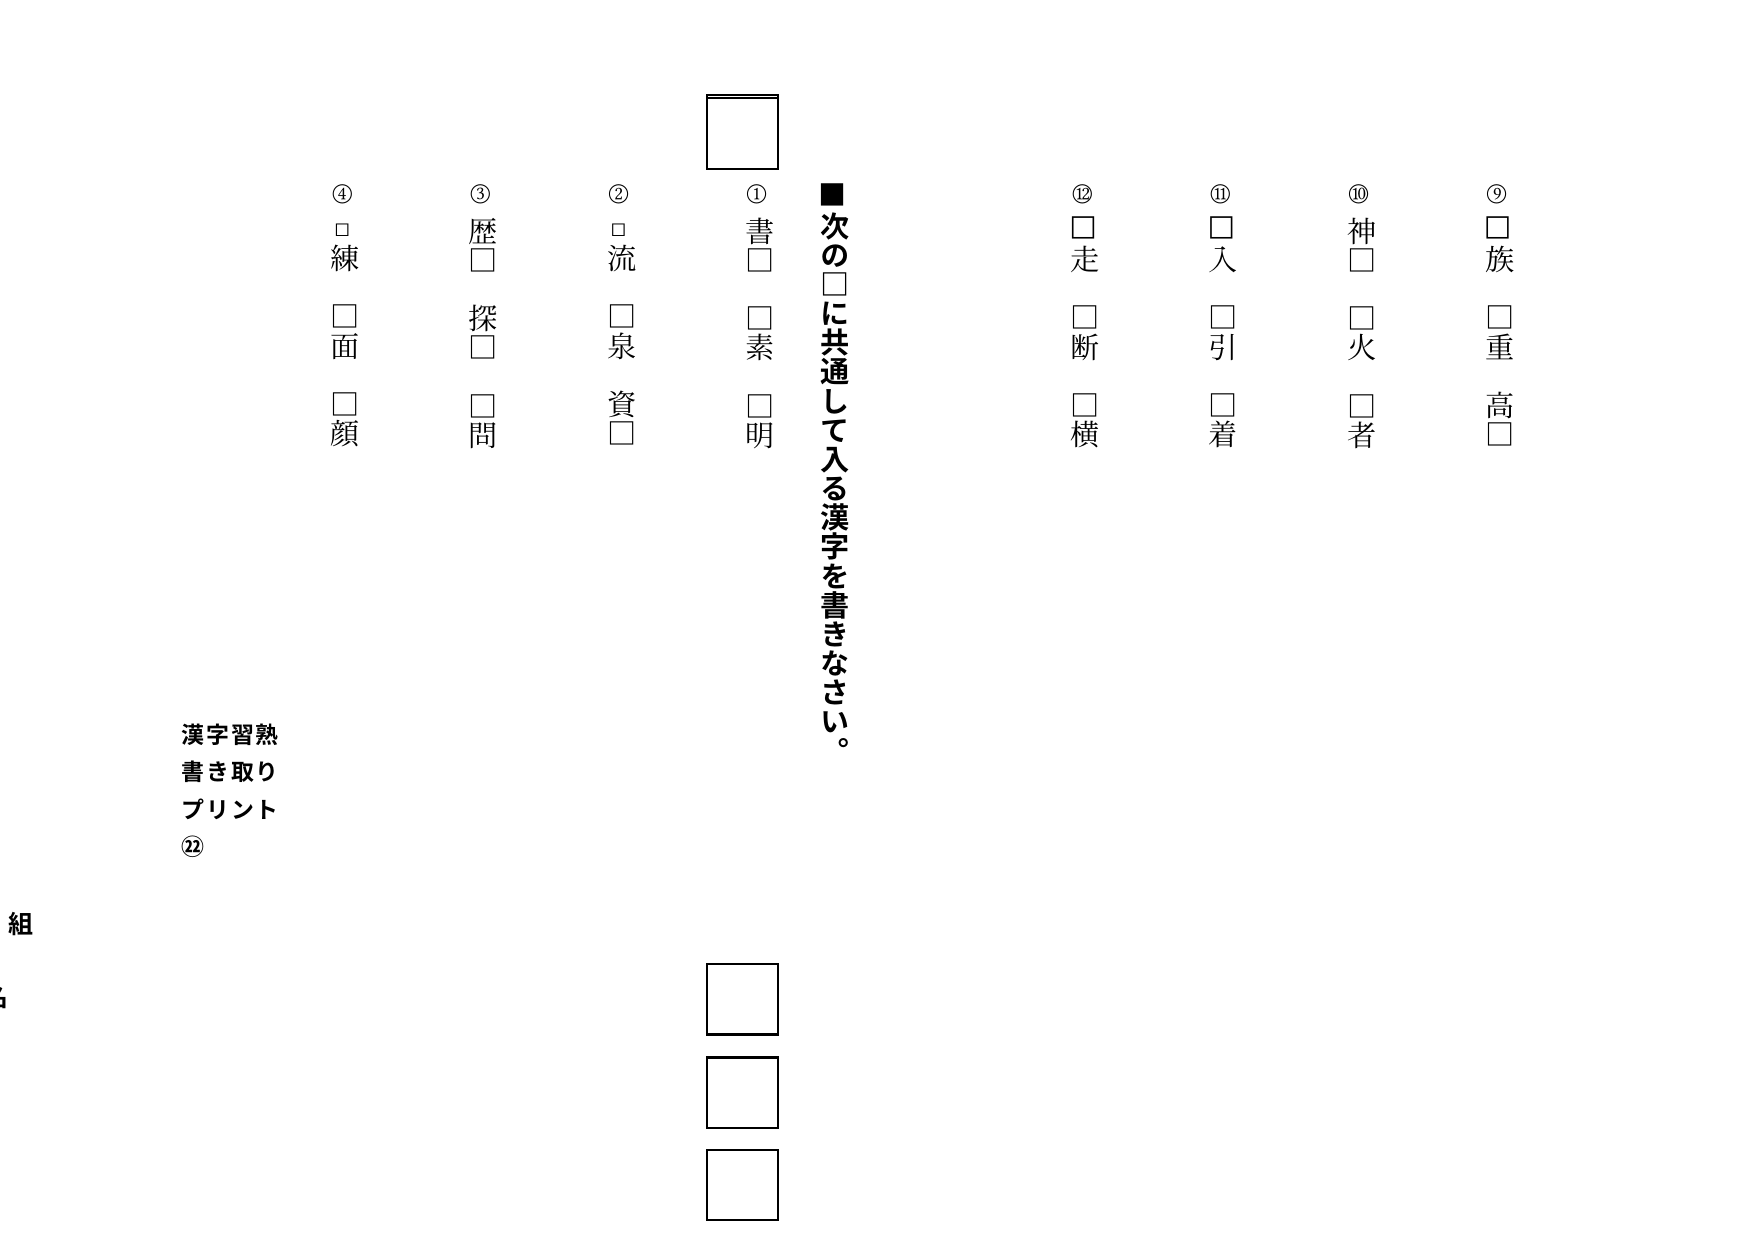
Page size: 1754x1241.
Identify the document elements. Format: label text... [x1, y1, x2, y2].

text ②□流 □泉 資□ [584, 177, 659, 1063]
text ④□練 □面 □顔 [308, 177, 383, 1063]
text ■次の□に共通して入る漢字を書きなさい。 [797, 177, 872, 1063]
text ⑫□走 □断 □横 [1048, 177, 1123, 1063]
text ⑨□族 □重 高□ [1462, 177, 1537, 1063]
text ⑩神□ □火 □者 [1324, 177, 1399, 1063]
text ⑪□入 □引 □着 [1186, 177, 1261, 1063]
text ①書□ □素 □明 [722, 177, 797, 1063]
text ③歴□ 探□ □問 [446, 177, 521, 1063]
